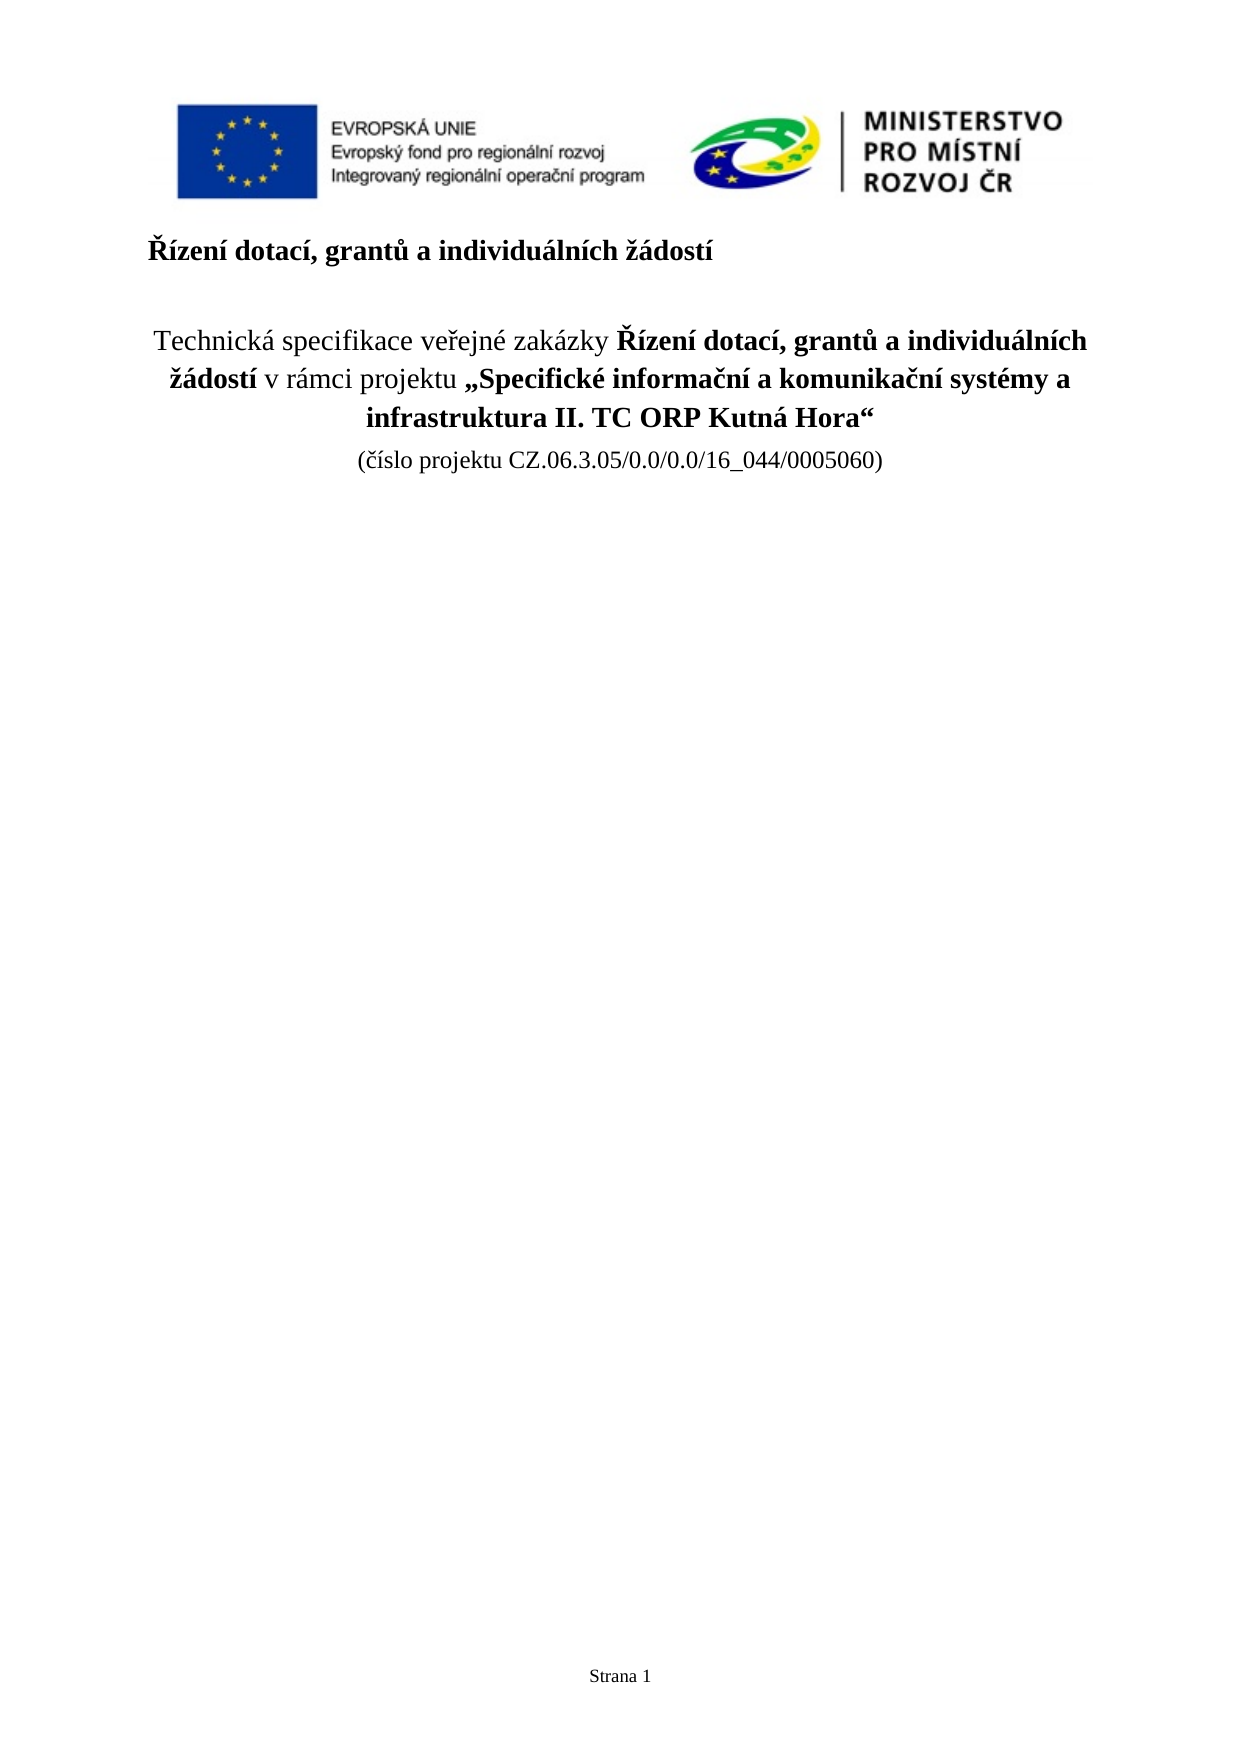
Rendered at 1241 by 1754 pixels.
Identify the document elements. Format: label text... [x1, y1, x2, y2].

text Technická specifikace veřejné zakázky Řízení dotací, grantů a individuálních žádostí v rámci projektu „Specifické informační a komunikační systémy a infrastruktura II. TC ORP Kutná Hora“ [148, 323, 1093, 434]
picture [147, 73, 1093, 230]
text (číslo projektu CZ.06.3.05/0.0/0.0/16_044/0005060) [148, 445, 1093, 474]
text Řízení dotací, grantů a individuálních žádostí [148, 233, 1093, 267]
